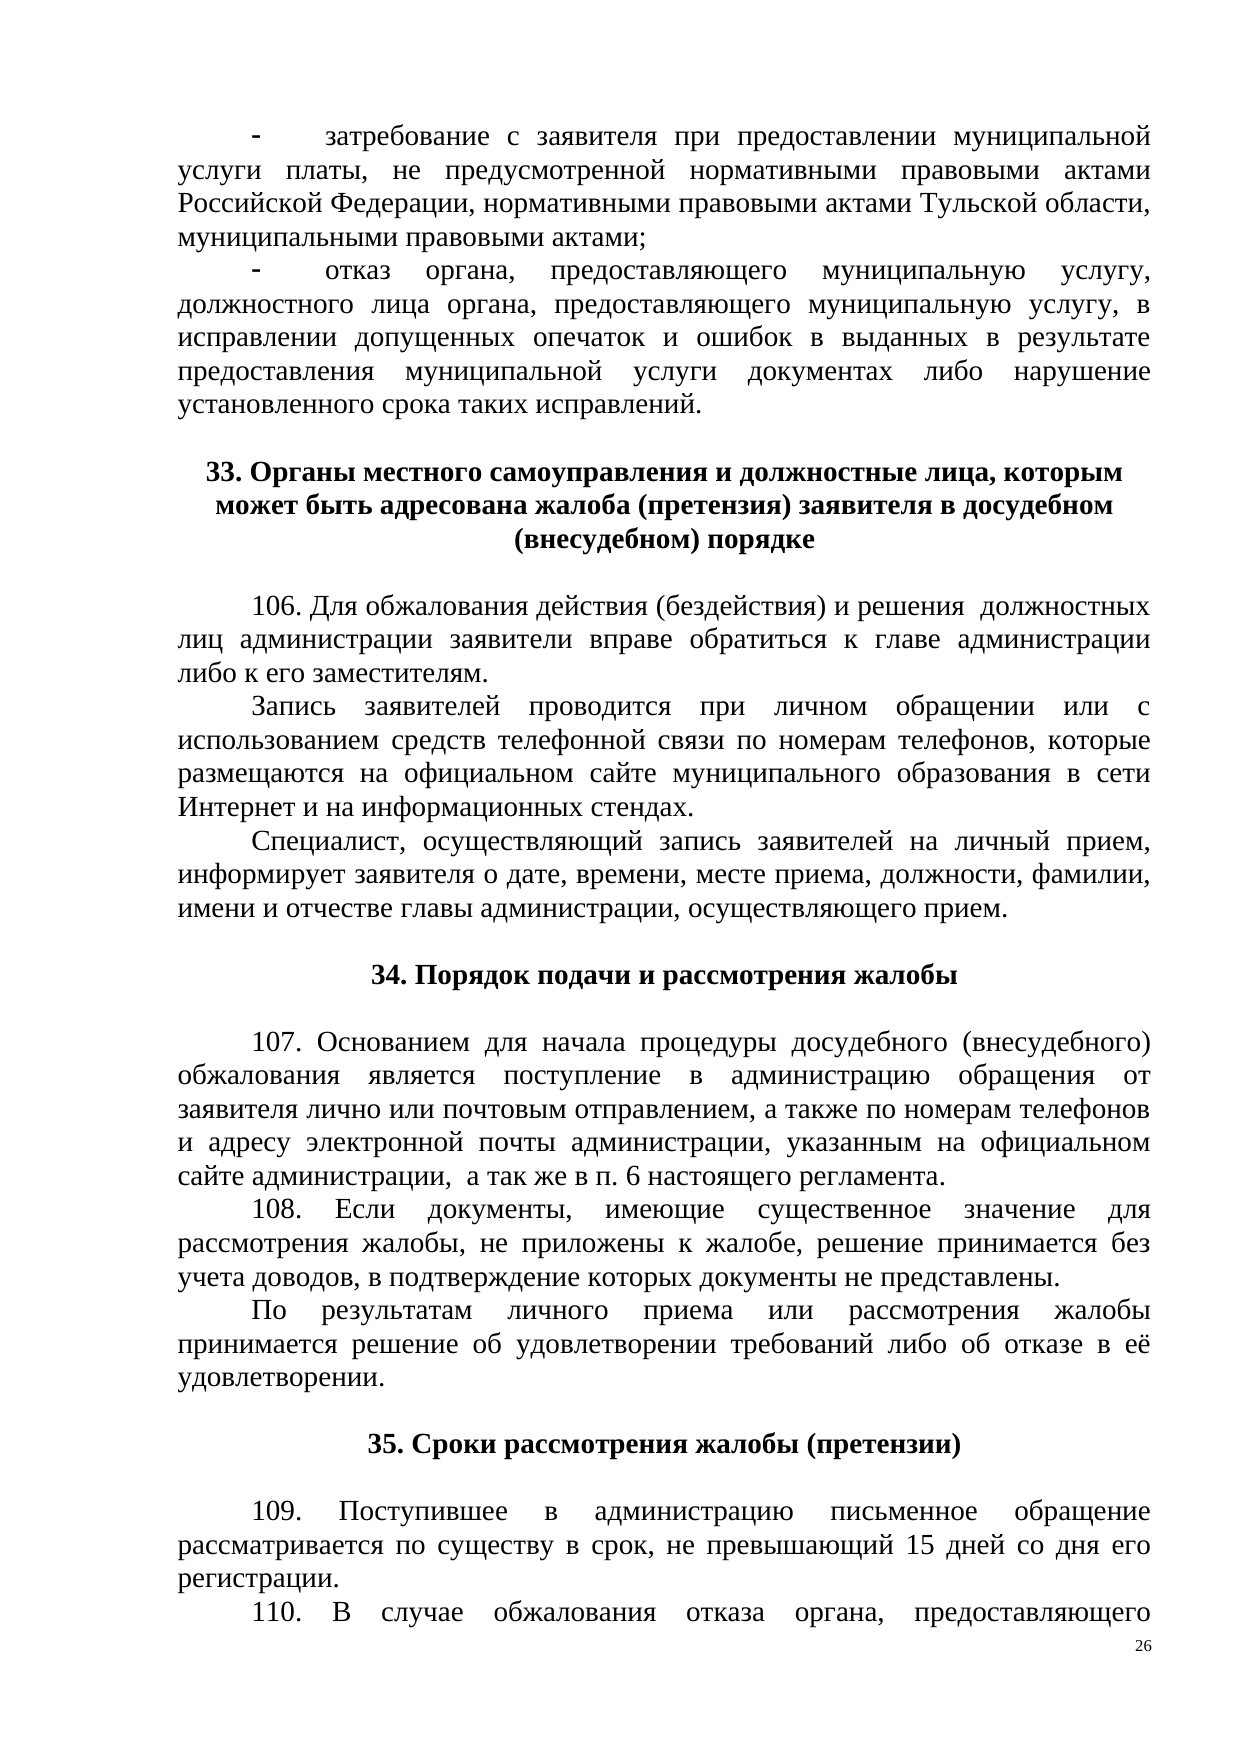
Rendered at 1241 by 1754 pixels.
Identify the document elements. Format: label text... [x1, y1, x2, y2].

text По результатам личного приема или рассмотрения жалобы принимается решение об удовлетворении требований либо об отказе в её удовлетворении. [177, 1292, 1152, 1393]
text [177, 1594, 1152, 1628]
text 34. Порядок подачи и рассмотрения жалобы [177, 957, 1152, 990]
text Специалист, осуществляющий запись заявителей на личный прием, информирует заявителя о дате, времени, месте приема, должности, фамилии, имени и отчестве главы администрации, осуществляющего прием. [177, 823, 1152, 923]
list отказ органа, предоставляющего муниципальную услугу, должностного лица органа, предоставляющего муниципальную услугу, в исправлении допущенных опечаток и ошибок в выданных в результате предоставления муниципальной услуги документах либо нарушение установленного срока таких исправлений. [177, 252, 1152, 420]
text 35. Сроки рассмотрения жалобы (претензии) [177, 1426, 1152, 1460]
list затребование с заявителя при предоставлении муниципальной услуги платы, не предусмотренной нормативными правовыми актами Российской Федерации, нормативными правовыми актами Тульской области, муниципальными правовыми актами; [177, 118, 1152, 252]
text 108. Если документы, имеющие существенное значение для рассмотрения жалобы, не приложены к жалобе, решение принимается без учета доводов, в подтверждение которых документы не представлены. [177, 1192, 1152, 1292]
text 33. Органы местного самоуправления и должностные лица, которым может быть адресована жалоба (претензия) заявителя в досудебном (внесудебном) порядке [177, 454, 1152, 554]
text 107. Основанием для начала процедуры досудебного (внесудебного) обжалования является поступление в администрацию обращения от заявителя лично или почтовым отправлением, а также по номерам телефонов и адресу электронной почты администрации, указанным на официальном сайте администрации, а так же в п. 6 настоящего регламента. [177, 1024, 1152, 1192]
text 109. Поступившее в администрацию письменное обращение рассматривается по существу в срок, не превышающий 15 дней со дня его регистрации. [177, 1493, 1152, 1594]
text 106. Для обжалования действия (бездействия) и решения должностных лиц администрации заявители вправе обратиться к главе администрации либо к его заместителям. [177, 588, 1152, 688]
text Запись заявителей проводится при личном обращении или с использованием средств телефонной связи по номерам телефонов, которые размещаются на официальном сайте муниципального образования в сети Интернет и на информационных стендах. [177, 688, 1152, 823]
